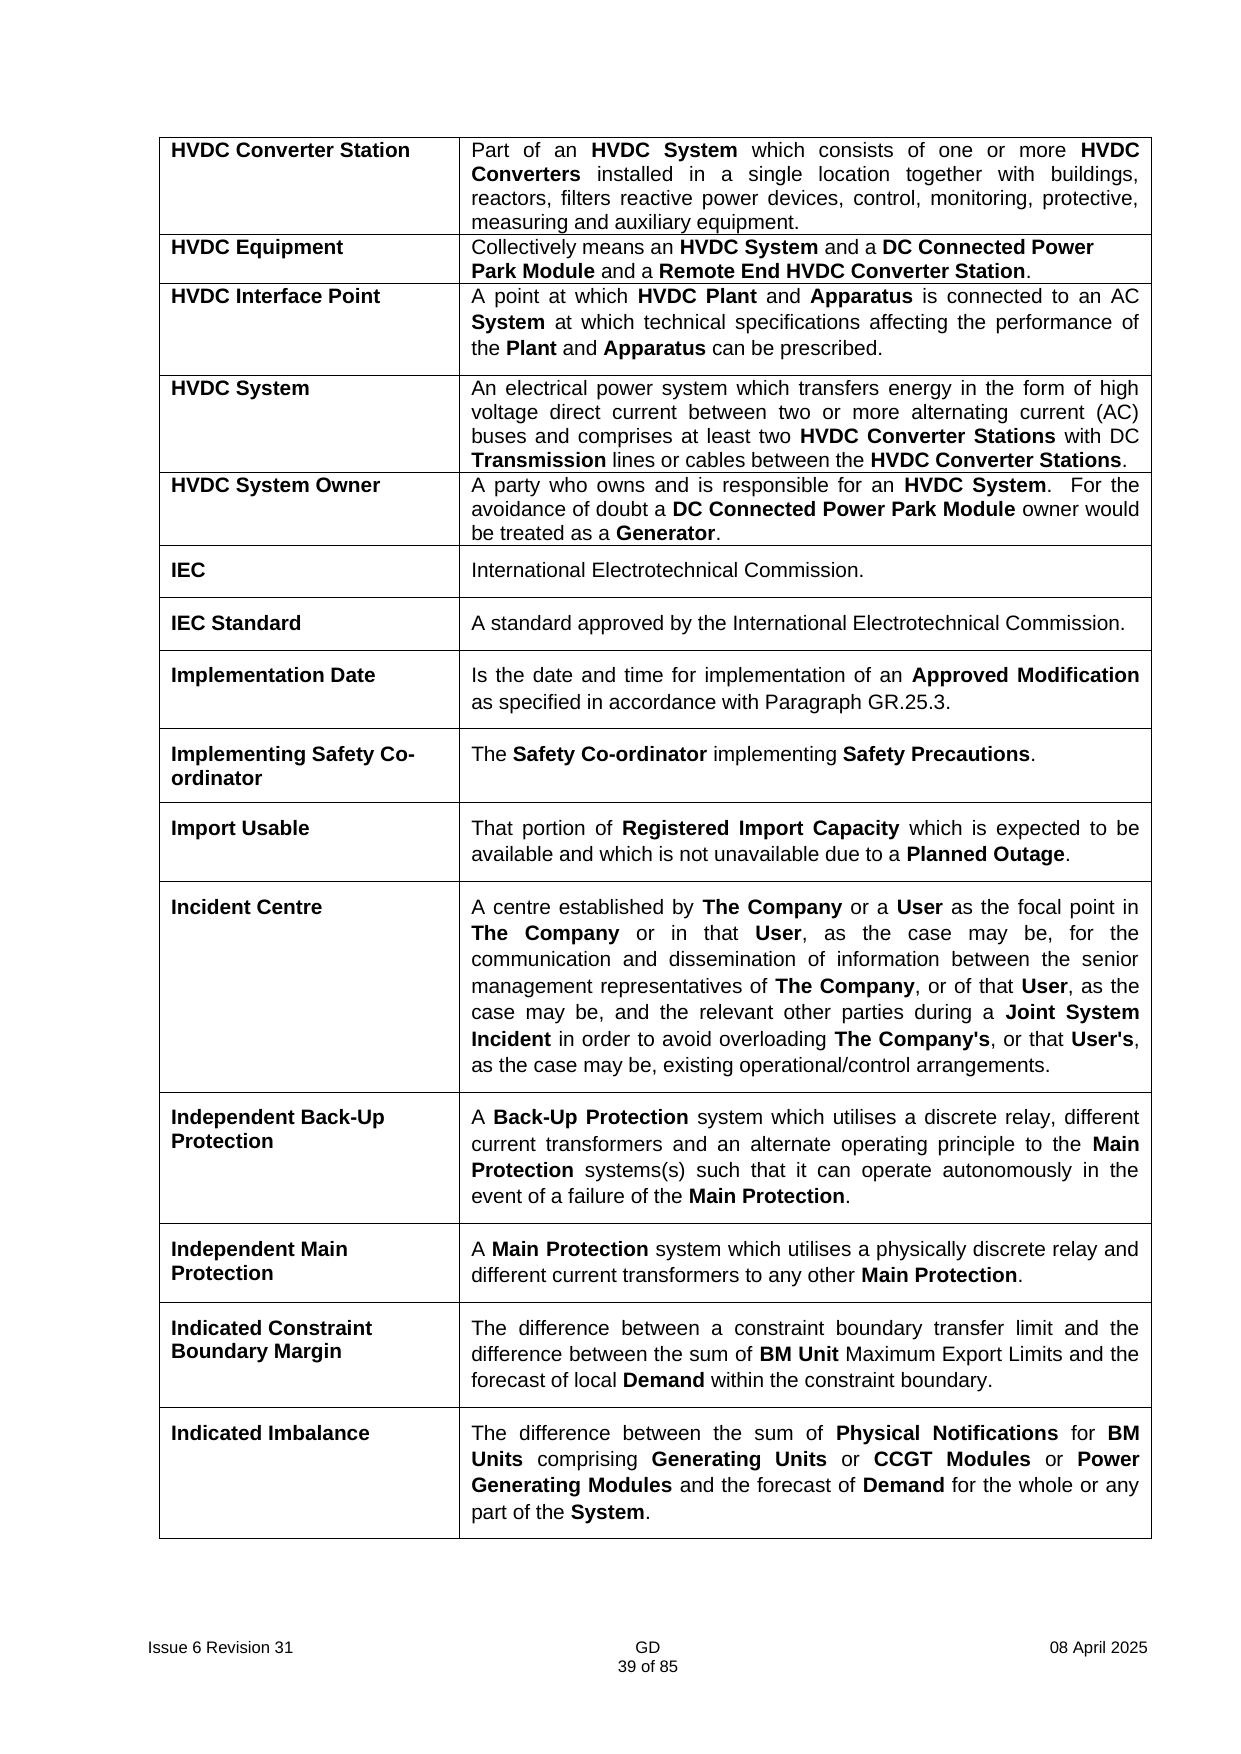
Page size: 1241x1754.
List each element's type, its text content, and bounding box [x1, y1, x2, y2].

table_cell HVDC System [160, 376, 459, 472]
table_cell The difference between a constraint boundary transfer limit and the difference between the sum of BM Unit Maximum Export Limits and the forecast of local Demand within the constraint boundary. [460, 1303, 1151, 1407]
table_cell HVDC Equipment [160, 235, 459, 282]
table_cell Incident Centre [160, 882, 459, 1092]
table_cell A Main Protection system which utilises a physically discrete relay and different current transformers to any other Main Protection. [460, 1224, 1151, 1302]
table_cell Is the date and time for implementation of an Approved Modification as specified in accordance with Paragraph GR.25.3. [460, 651, 1151, 728]
table_cell Independent Main Protection [160, 1224, 459, 1302]
table_cell Independent Back-Up Protection [160, 1093, 459, 1223]
table_cell HVDC Interface Point [160, 284, 459, 375]
table_cell IEC [160, 546, 459, 597]
table_cell That portion of Registered Import Capacity which is expected to be available and which is not unavailable due to a Planned Outage. [460, 803, 1151, 881]
table_cell A centre established by The Company or a User as the focal point in The Company or in that User, as the case may be, for the communication and dissemination of information between the senior management representatives of The Company, or of that User, as the case may be, and the relevant other parties during a Joint System Incident in order to avoid overloading The Company's, or that User's, as the case may be, existing operational/control arrangements. [460, 882, 1151, 1092]
table_cell Part of an HVDC System which consists of one or more HVDC Converters installed in a single location together with buildings, reactors, filters reactive power devices, control, monitoring, protective, measuring and auxiliary equipment. [460, 138, 1151, 233]
table_cell A party who owns and is responsible for an HVDC System. For the avoidance of doubt a DC Connected Power Park Module owner would be treated as a Generator. [460, 473, 1151, 545]
table_cell Implementing Safety Co-ordinator [160, 729, 459, 802]
table_cell Implementation Date [160, 651, 459, 728]
table_cell Import Usable [160, 803, 459, 881]
table_cell The difference between the sum of Physical Notifications for BM Units comprising Generating Units or CCGT Modules or Power Generating Modules and the forecast of Demand for the whole or any part of the System. [460, 1408, 1151, 1538]
table_cell A point at which HVDC Plant and Apparatus is connected to an AC System at which technical specifications affecting the performance of the Plant and Apparatus can be prescribed. [460, 284, 1151, 375]
table_cell HVDC Converter Station [160, 138, 459, 233]
table_cell International Electrotechnical Commission. [460, 546, 1151, 597]
table_cell A Back-Up Protection system which utilises a discrete relay, different current transformers and an alternate operating principle to the Main Protection systems(s) such that it can operate autonomously in the event of a failure of the Main Protection. [460, 1093, 1151, 1223]
table_cell A standard approved by the International Electrotechnical Commission. [460, 598, 1151, 649]
table_cell An electrical power system which transfers energy in the form of high voltage direct current between two or more alternating current (AC) buses and comprises at least two HVDC Converter Stations with DC Transmission lines or cables between the HVDC Converter Stations. [460, 376, 1151, 472]
table_cell Collectively means an HVDC System and a DC Connected Power Park Module and a Remote End HVDC Converter Station. [460, 235, 1151, 282]
table_cell The Safety Co-ordinator implementing Safety Precautions. [460, 729, 1151, 802]
table_cell Indicated Imbalance [160, 1408, 459, 1538]
table_cell IEC Standard [160, 598, 459, 649]
table_cell Indicated Constraint Boundary Margin [160, 1303, 459, 1407]
table_cell HVDC System Owner [160, 473, 459, 545]
